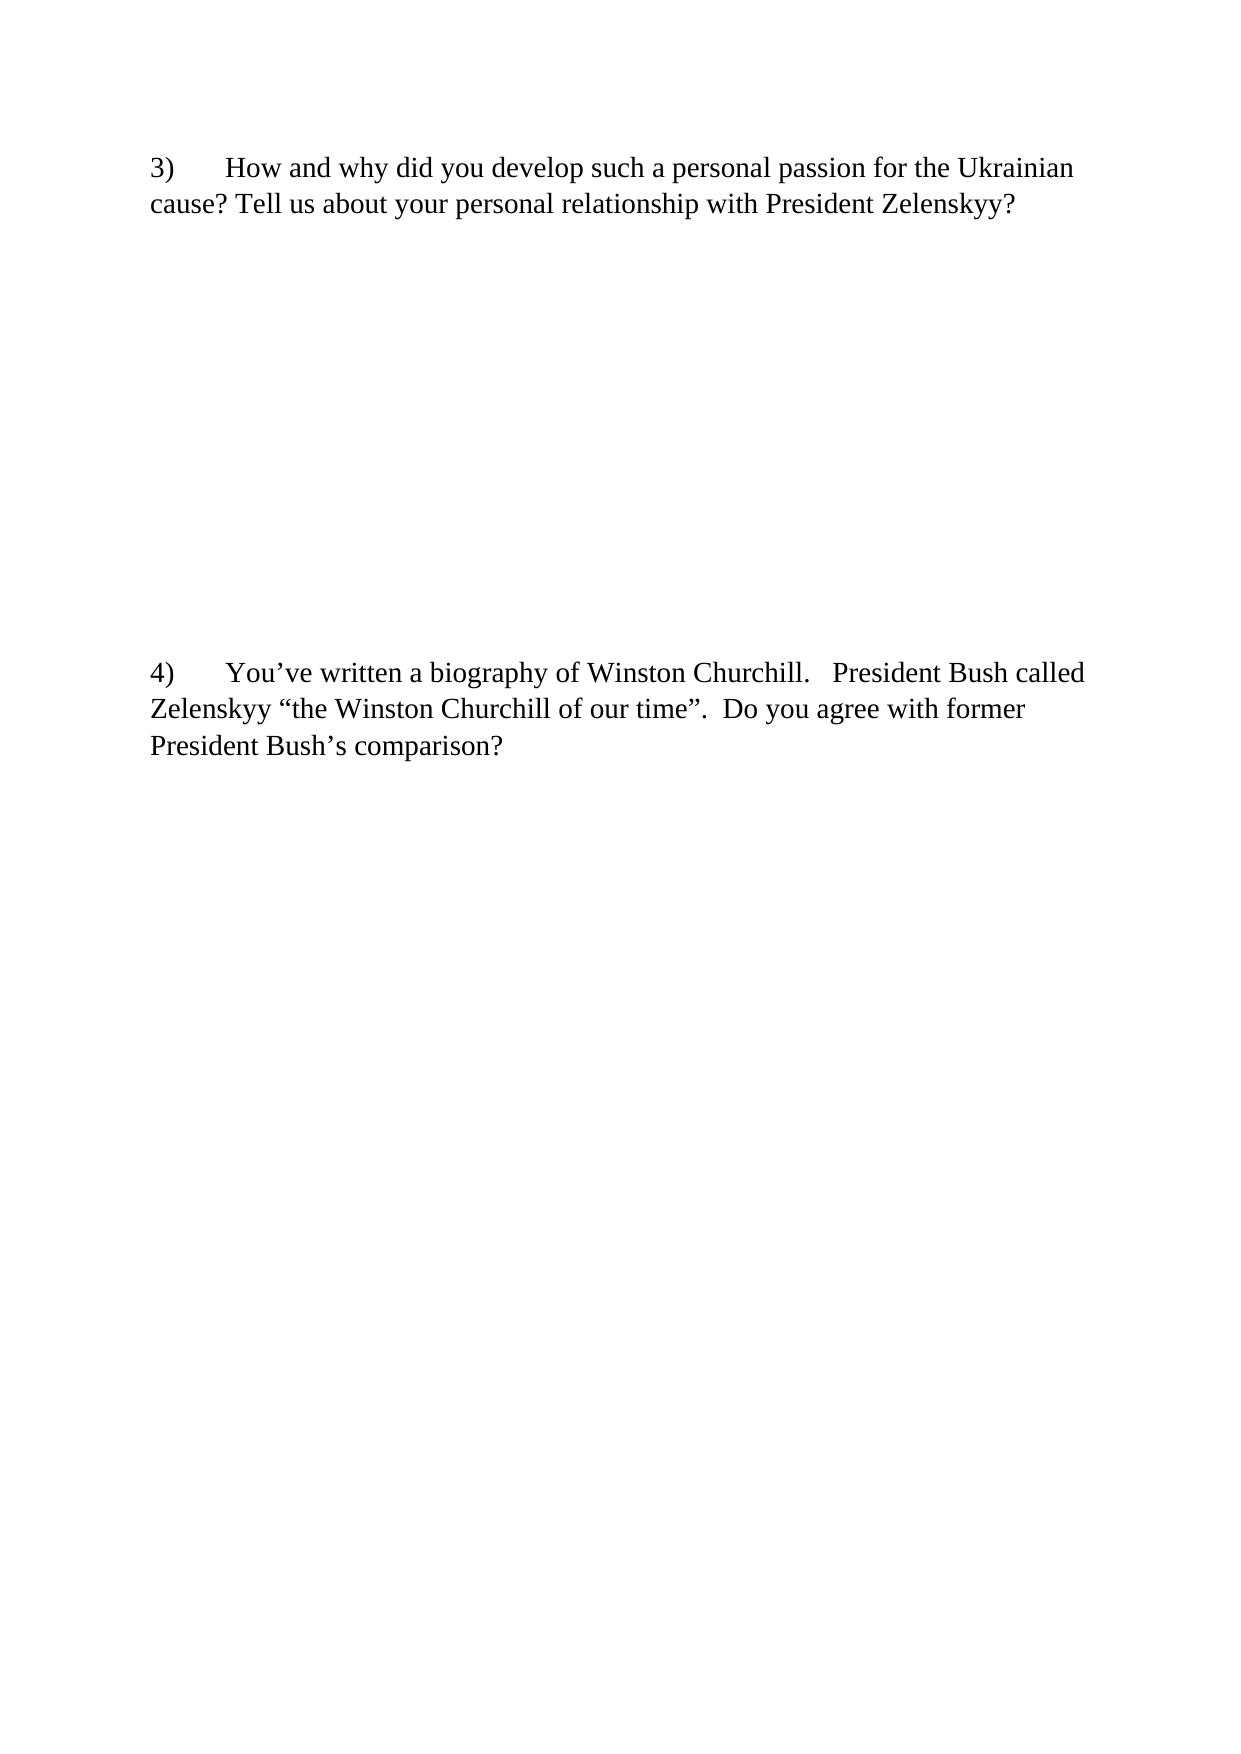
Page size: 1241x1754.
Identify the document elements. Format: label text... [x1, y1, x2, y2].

text 4) You’ve written a biography of Winston Churchill. President Bush called Zelenskyy “the Winston Churchill of our time”. Do you agree with former President Bush’s comparison? [150, 656, 1090, 761]
text 3) How and why did you develop such a personal passion for the Ukrainian cause? Tell us about your personal relationship with President Zelenskyy? [150, 150, 1090, 220]
